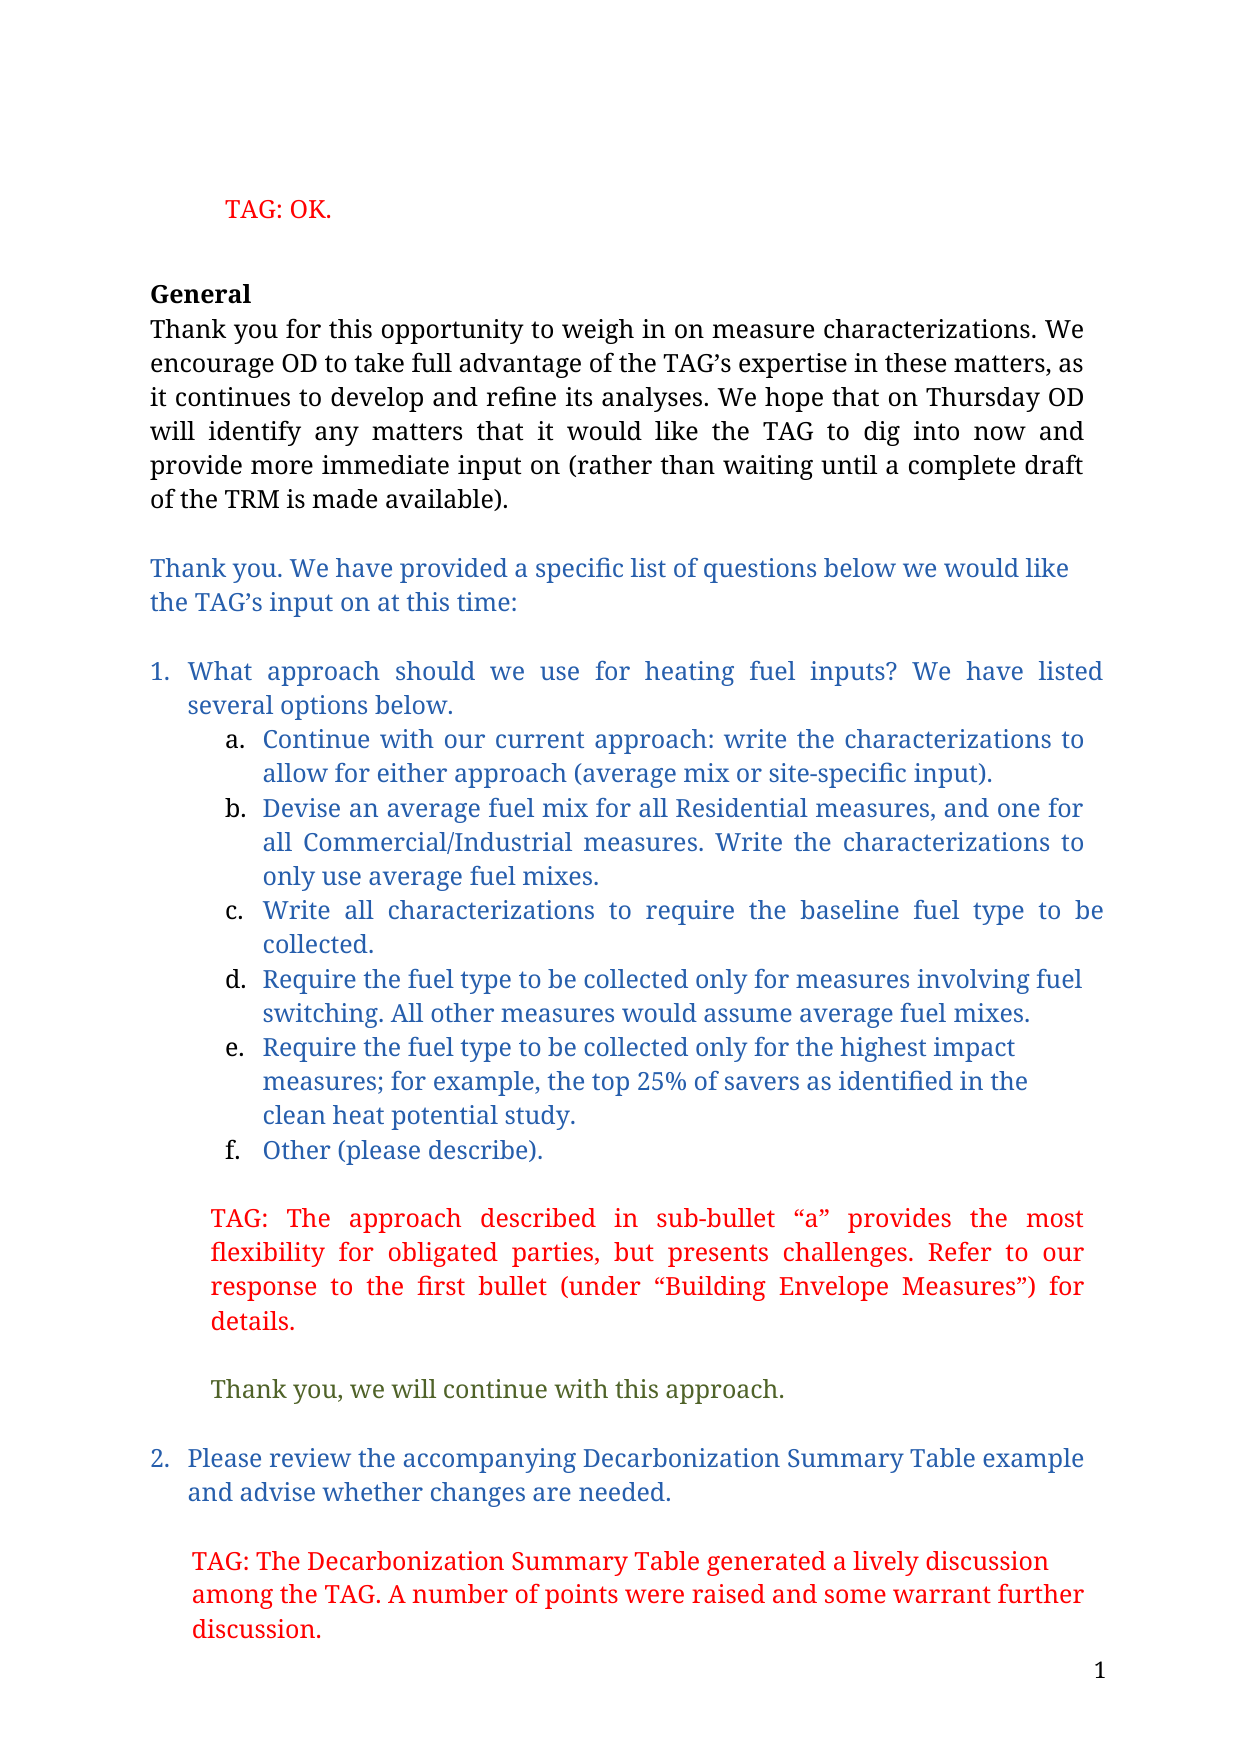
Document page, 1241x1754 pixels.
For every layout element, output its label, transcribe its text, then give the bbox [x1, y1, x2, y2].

text Thank you, we will continue with this approach. [210, 1371, 1085, 1405]
list Please review the accompanying Decarbonization Summary Table example and advise whether changes are needed. [150, 1440, 1085, 1508]
list Require the fuel type to be collected only for the highest impact measures; for example, the top 25% of savers as identified in the clean heat potential study. [225, 1029, 1085, 1132]
list Write all characterizations to require the baseline fuel type to be collected. [225, 893, 1105, 961]
text Thank you for this opportunity to weigh in on measure characterizations. We encourage OD to take full advantage of the TAG’s expertise in these matters, as it continues to develop and refine its analyses. We hope that on Thursday OD will identify any matters that it would like the TAG to dig into now and provide more immediate input on (rather than waiting until a complete draft of the TRM is made available). [150, 312, 1085, 516]
list What approach should we use for heating fuel inputs? We have listed several options below. [150, 653, 1105, 722]
list Devise an average fuel mix for all Residential measures, and one for all Commercial/Industrial measures. Write the characterizations to only use average fuel mixes. [225, 790, 1085, 893]
text TAG: OK. [225, 192, 1105, 226]
list Continue with our current approach: write the characterizations to allow for either approach (average mix or site-specific input). [225, 722, 1085, 790]
text TAG: The approach described in sub-bullet “a” provides the most flexibility for obligated parties, but presents challenges. Refer to our response to the first bullet (under “Building Envelope Measures”) for details. [210, 1201, 1085, 1337]
text TAG: The Decarbonization Summary Table generated a lively discussion among the TAG. A number of points were raised and some warrant further discussion. [192, 1543, 1086, 1645]
list Require the fuel type to be collected only for measures involving fuel switching. All other measures would assume average fuel mixes. [225, 961, 1085, 1029]
subtitle General [150, 277, 1105, 311]
list Other (please describe). [225, 1132, 1105, 1167]
text Thank you. We have provided a specific list of questions below we would like the TAG’s input on at this time: [150, 551, 1086, 619]
